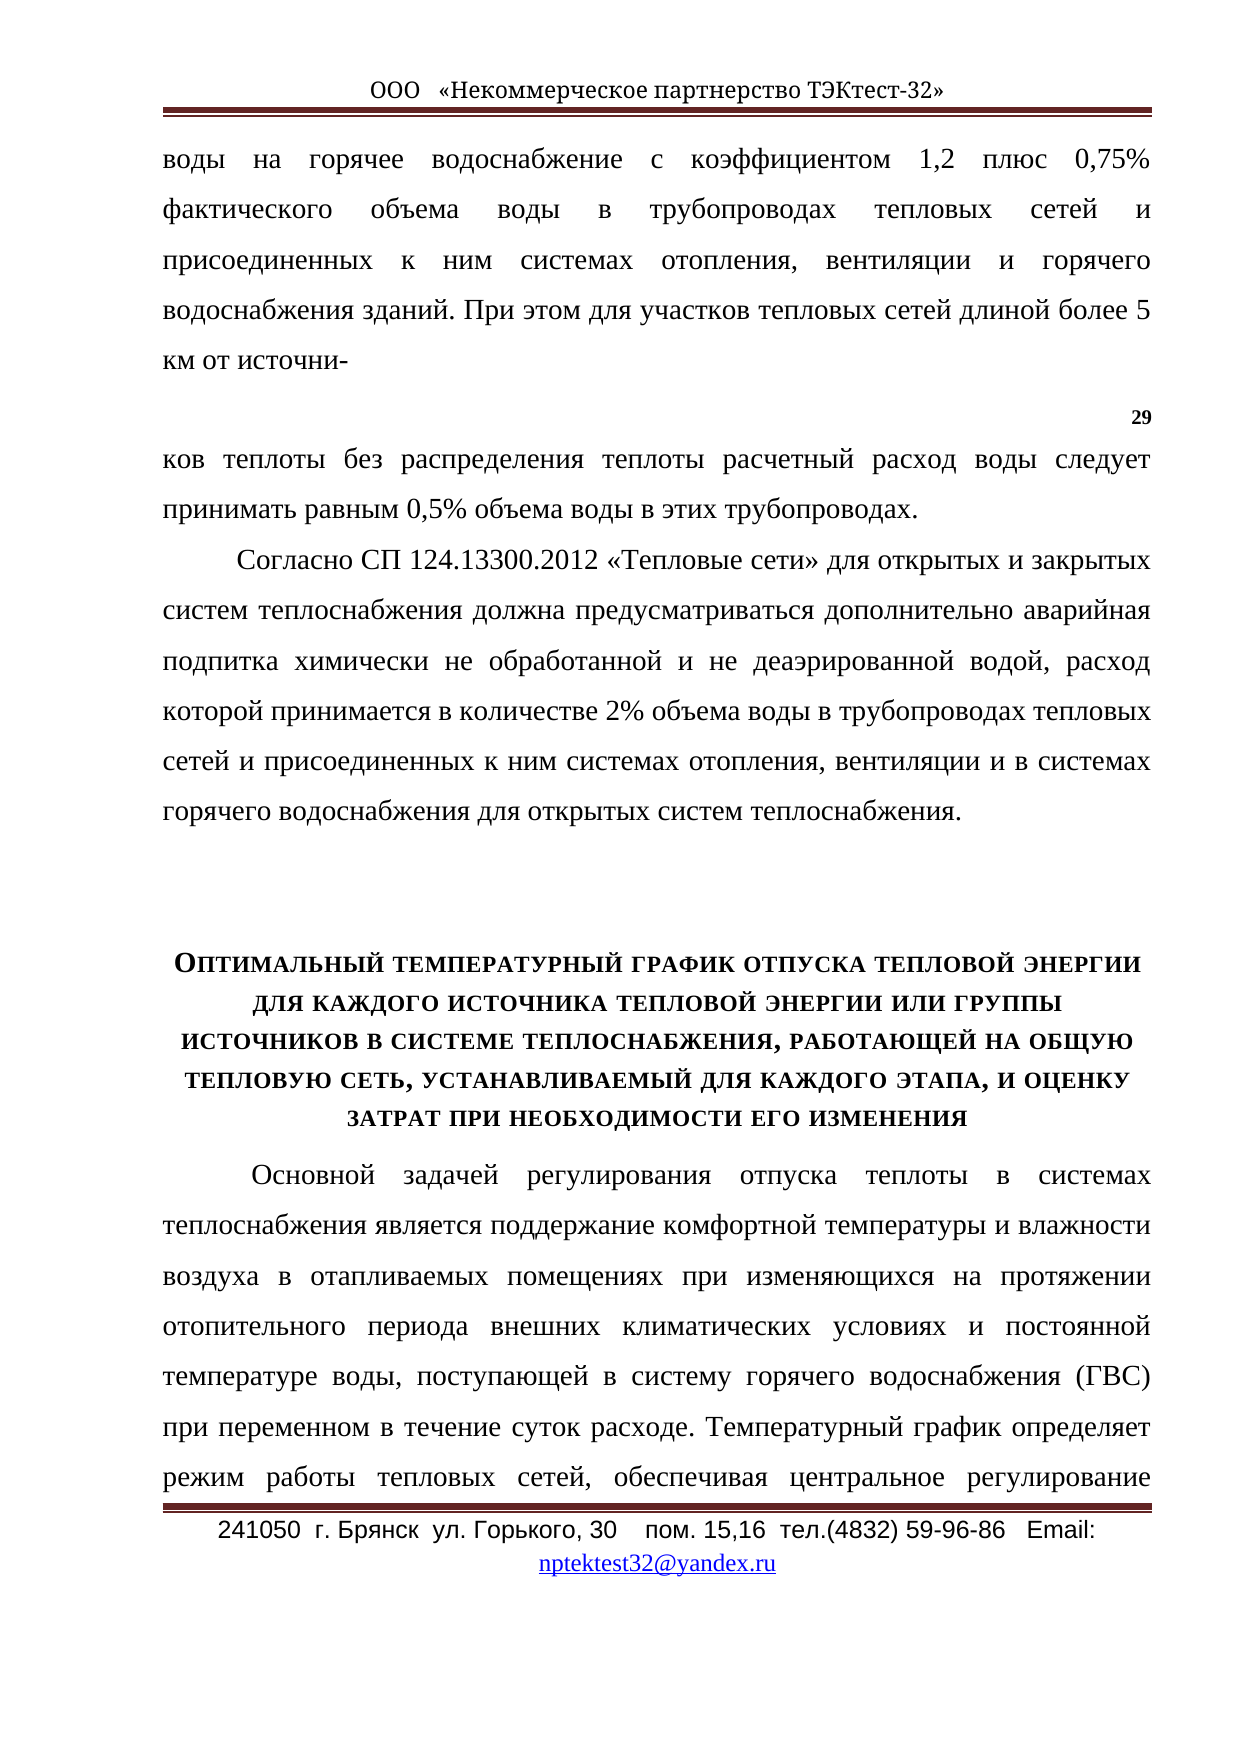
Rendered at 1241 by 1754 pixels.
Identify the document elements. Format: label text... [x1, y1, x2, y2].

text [162, 141, 1152, 376]
text Оптимальный температурный график отпуска тепловой энергии для каждого источника тепловой энергии или группы источников в системе теплоснабжения, работающей на общую тепловую сеть, устанавливаемый для каждого этапа, и оценку затрат при необходимости его изменения [162, 945, 1152, 1133]
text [162, 1157, 1152, 1492]
text Согласно СП 124.13300.2012 «Тепловые сети» для открытых и закрытых систем теплоснабжения должна предусматриваться дополнительно аварийная подпитка химически не обработанной и не деаэрированной водой, расход которой принимается в количестве 2% объема воды в трубопроводах тепловых сетей и присоединенных к ним системах отопления, вентиляции и в системах горячего водоснабжения для открытых систем теплоснабжения. [162, 542, 1152, 827]
text 29 [162, 405, 1152, 429]
text ков теплоты без распределения теплоты расчетный расход воды следует принимать равным 0,5% объема воды в этих трубопроводах. [162, 441, 1152, 525]
